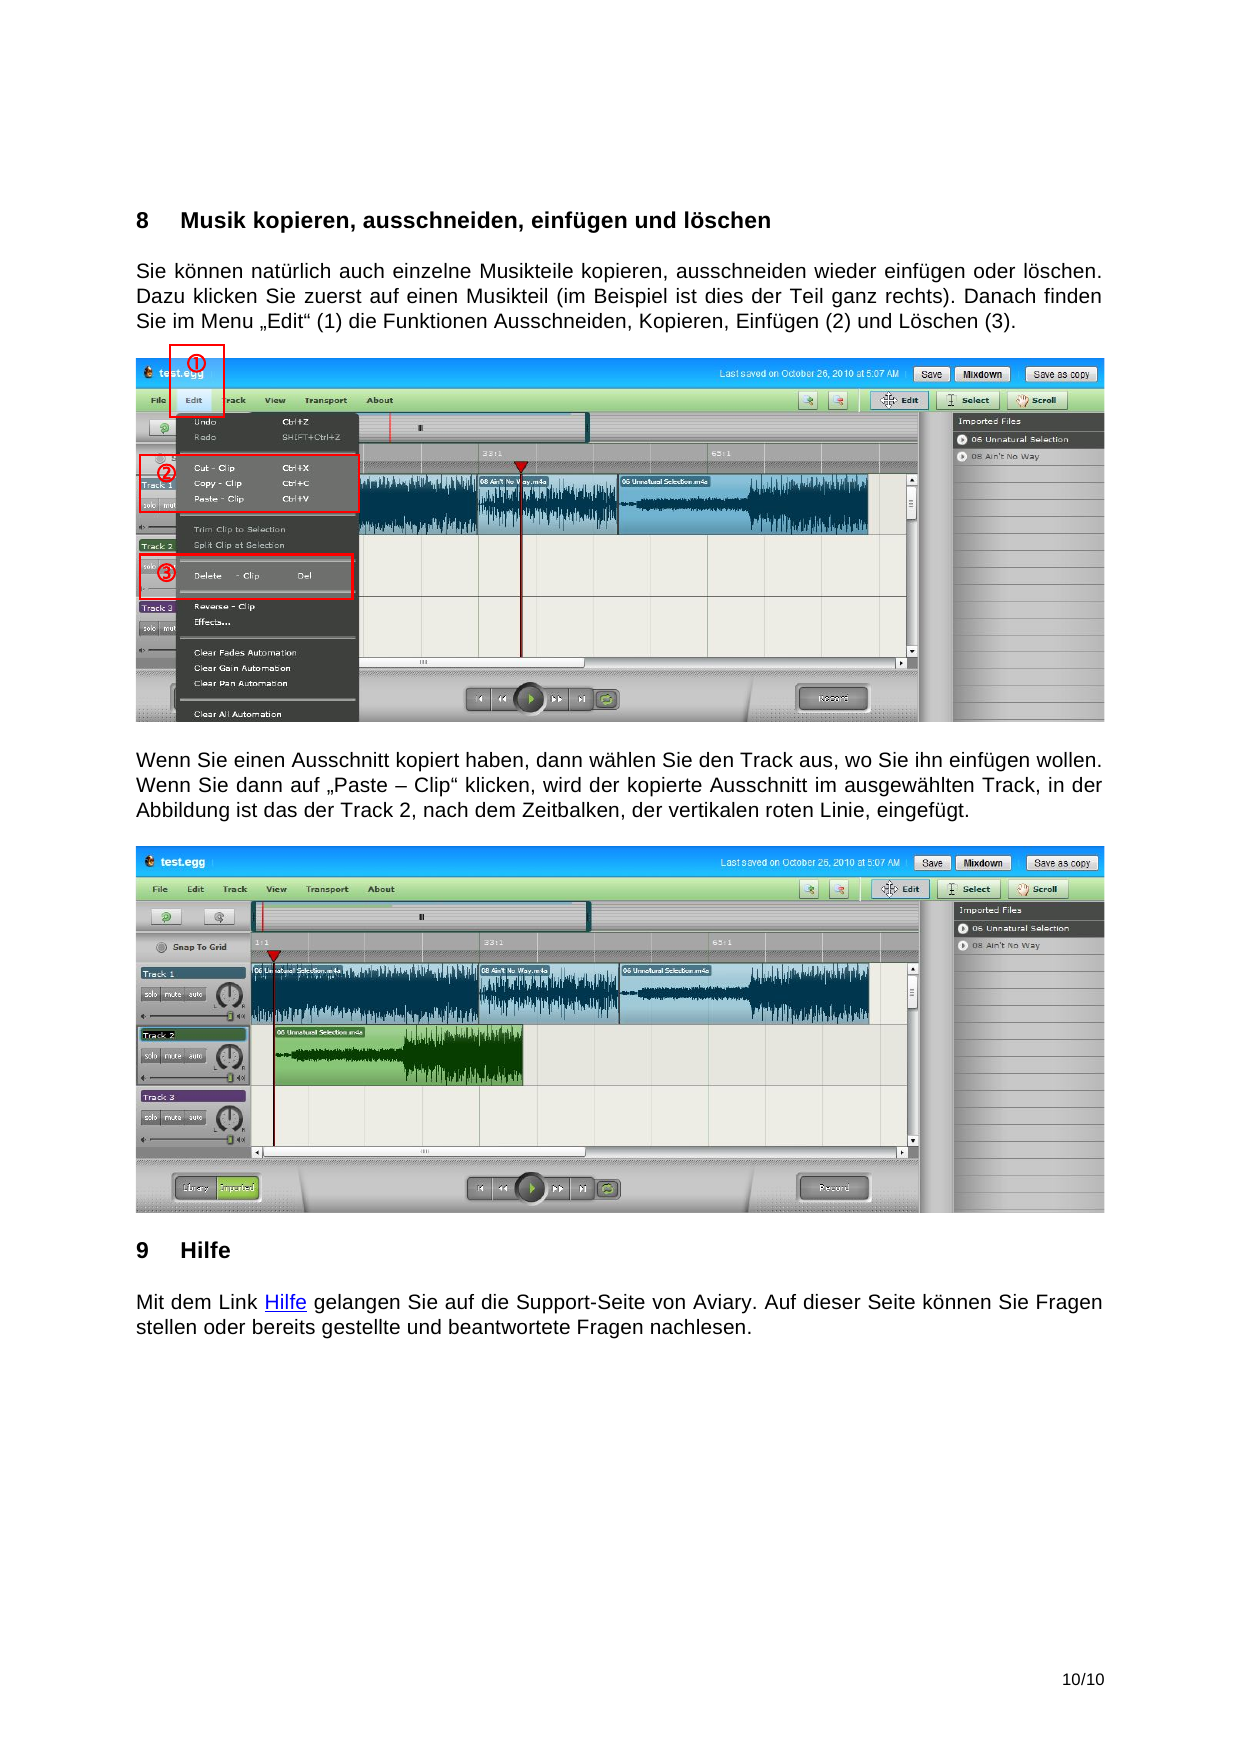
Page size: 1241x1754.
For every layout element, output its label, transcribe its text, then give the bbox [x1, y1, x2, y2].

subtitle Hilfe [136, 1237, 1104, 1264]
text Mit dem Link Hilfe gelangen Sie auf die Support-Seite von Aviary. Auf dieser Seite können Sie Fragen stellen oder bereits gestellte und beantwortete Fragen nachlesen. [136, 1289, 1104, 1339]
text Wenn Sie einen Ausschnitt kopiert haben, dann wählen Sie den Track aus, wo Sie ihn einfügen wollen. Wenn Sie dann auf „Paste – Clip“ klicken, wird der kopierte Ausschnitt im ausgewählten Track, in der Abbildung ist das der Track 2, nach dem Zeitbalken, der vertikalen roten Linie, eingefügt. [136, 747, 1104, 822]
subtitle Musik kopieren, ausschneiden, einfügen und löschen [136, 207, 1104, 233]
text Sie können natürlich auch einzelne Musikteile kopieren, ausschneiden wieder einfügen oder löschen. Dazu klicken Sie zuerst auf einen Musikteil (im Beispiel ist dies der Teil ganz rechts). Danach finden Sie im Menu „Edit“ (1) die Funktionen Ausschneiden, Kopieren, Einfügen (2) und Löschen (3). [136, 258, 1104, 333]
picture [135, 358, 1105, 722]
picture [135, 846, 1105, 1213]
